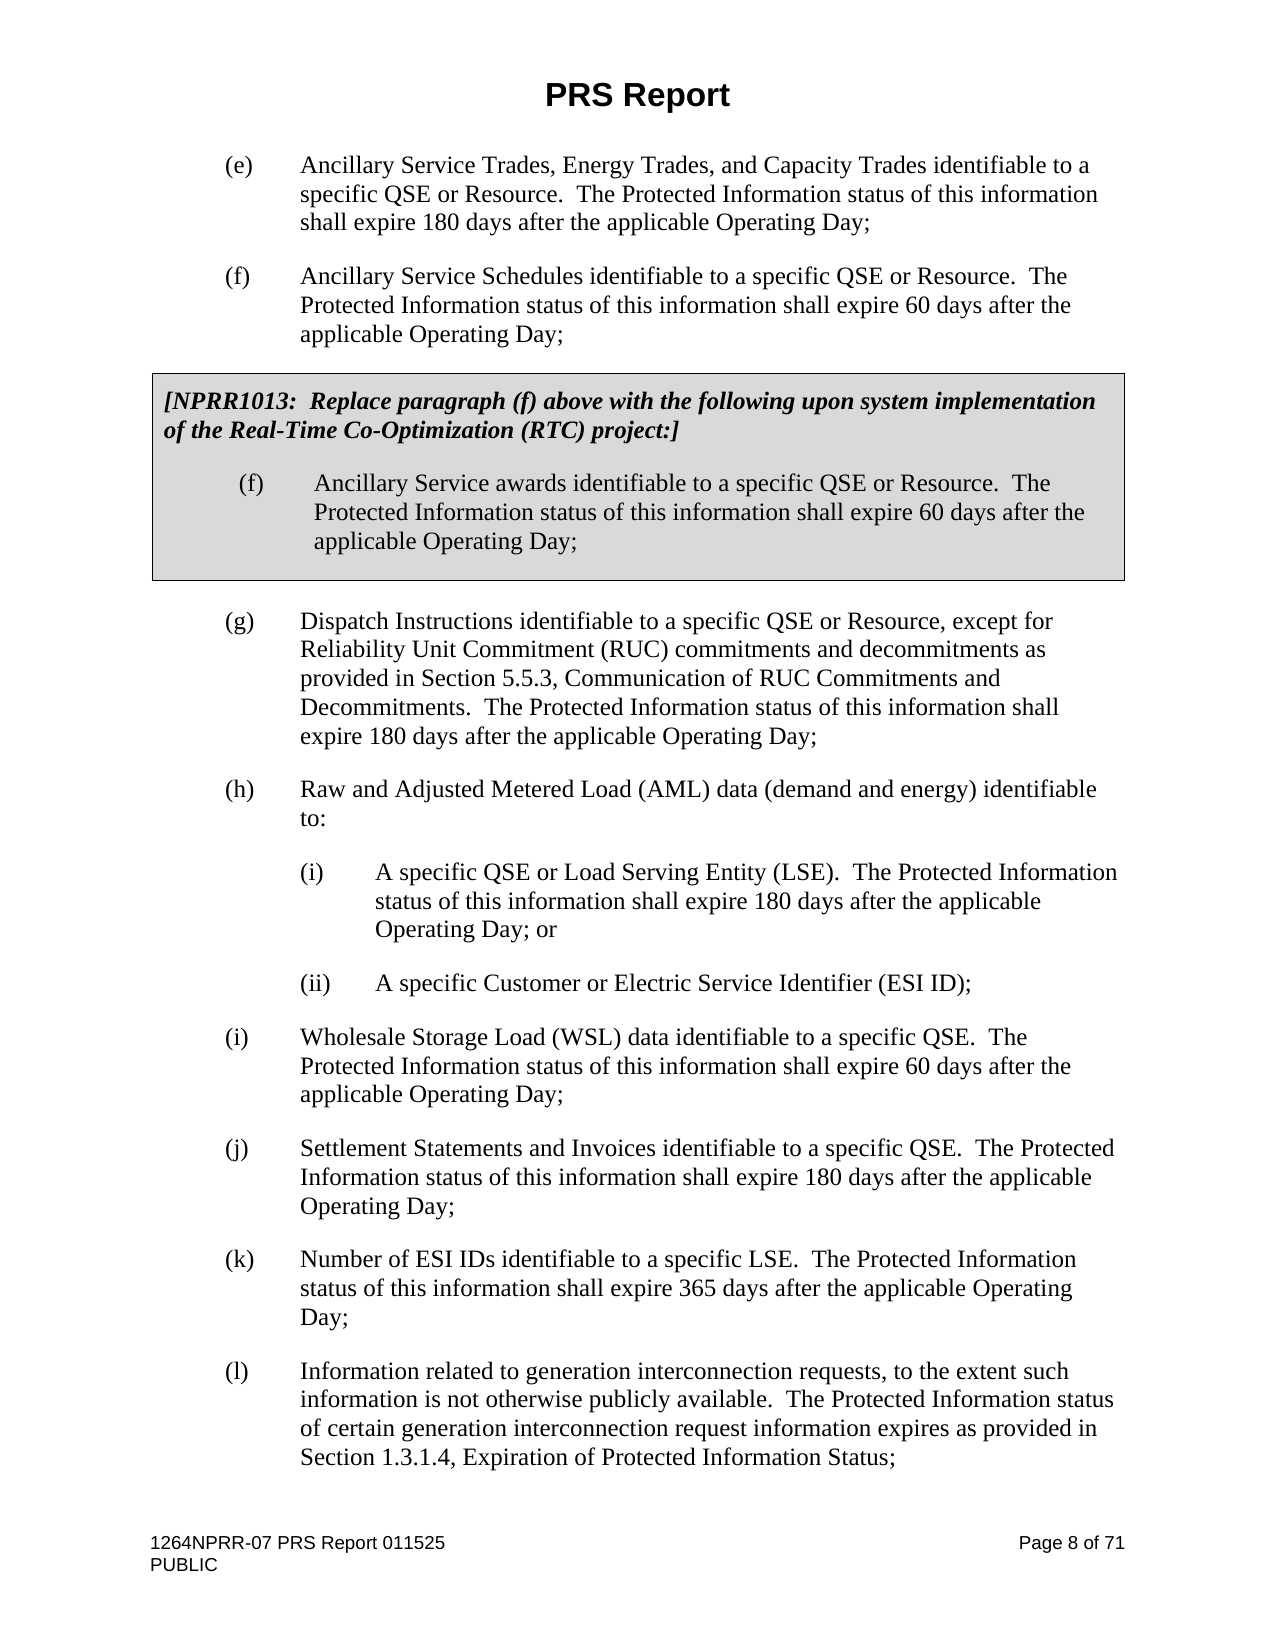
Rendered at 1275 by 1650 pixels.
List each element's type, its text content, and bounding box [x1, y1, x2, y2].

list (l) Information related to generation interconnection requests, to the extent such information is not otherwise publicly available. The Protected Information status of certain generation interconnection request information expires as provided in Section 1.3.1.4, Expiration of Protected Information Status; [225, 1356, 1125, 1471]
list (f) Ancillary Service Schedules identifiable to a specific QSE or Resource. The Protected Information status of this information shall expire 60 days after the applicable Operating Day; [225, 261, 1125, 347]
list (ii) A specific Customer or Electric Service Identifier (ESI ID); [300, 968, 1125, 997]
list (e) Ancillary Service Trades, Energy Trades, and Capacity Trades identifiable to a specific QSE or Resource. The Protected Information status of this information shall expire 180 days after the applicable Operating Day; [225, 150, 1125, 236]
list (i) A specific QSE or Load Serving Entity (LSE). The Protected Information status of this information shall expire 180 days after the applicable Operating Day; or [300, 857, 1125, 943]
list (j) Settlement Statements and Invoices identifiable to a specific QSE. The Protected Information status of this information shall expire 180 days after the applicable Operating Day; [225, 1133, 1125, 1219]
list (k) Number of ESI IDs identifiable to a specific LSE. The Protected Information status of this information shall expire 365 days after the applicable Operating Day; [225, 1244, 1125, 1331]
list (g) Dispatch Instructions identifiable to a specific QSE or Resource, except for Reliability Unit Commitment (RUC) commitments and decommitments as provided in Section 5.5.3, Communication of RUC Commitments and Decommitments. The Protected Information status of this information shall expire 180 days after the applicable Operating Day; [225, 606, 1125, 749]
list (h) Raw and Adjusted Metered Load (AML) data (demand and energy) identifiable to: [225, 774, 1125, 832]
list (i) Wholesale Storage Load (WSL) data identifiable to a specific QSE. The Protected Information status of this information shall expire 60 days after the applicable Operating Day; [225, 1022, 1125, 1108]
table_header [NPRR1013: Replace paragraph (f) above with the following upon system implementation of the Real-Time Co-Optimization (RTC) project:] (f) Ancillary Service awards identifiable to a specific QSE or Resource. The Protected Information status of this information shall expire 60 days after the applicable Operating Day; [153, 374, 1124, 580]
